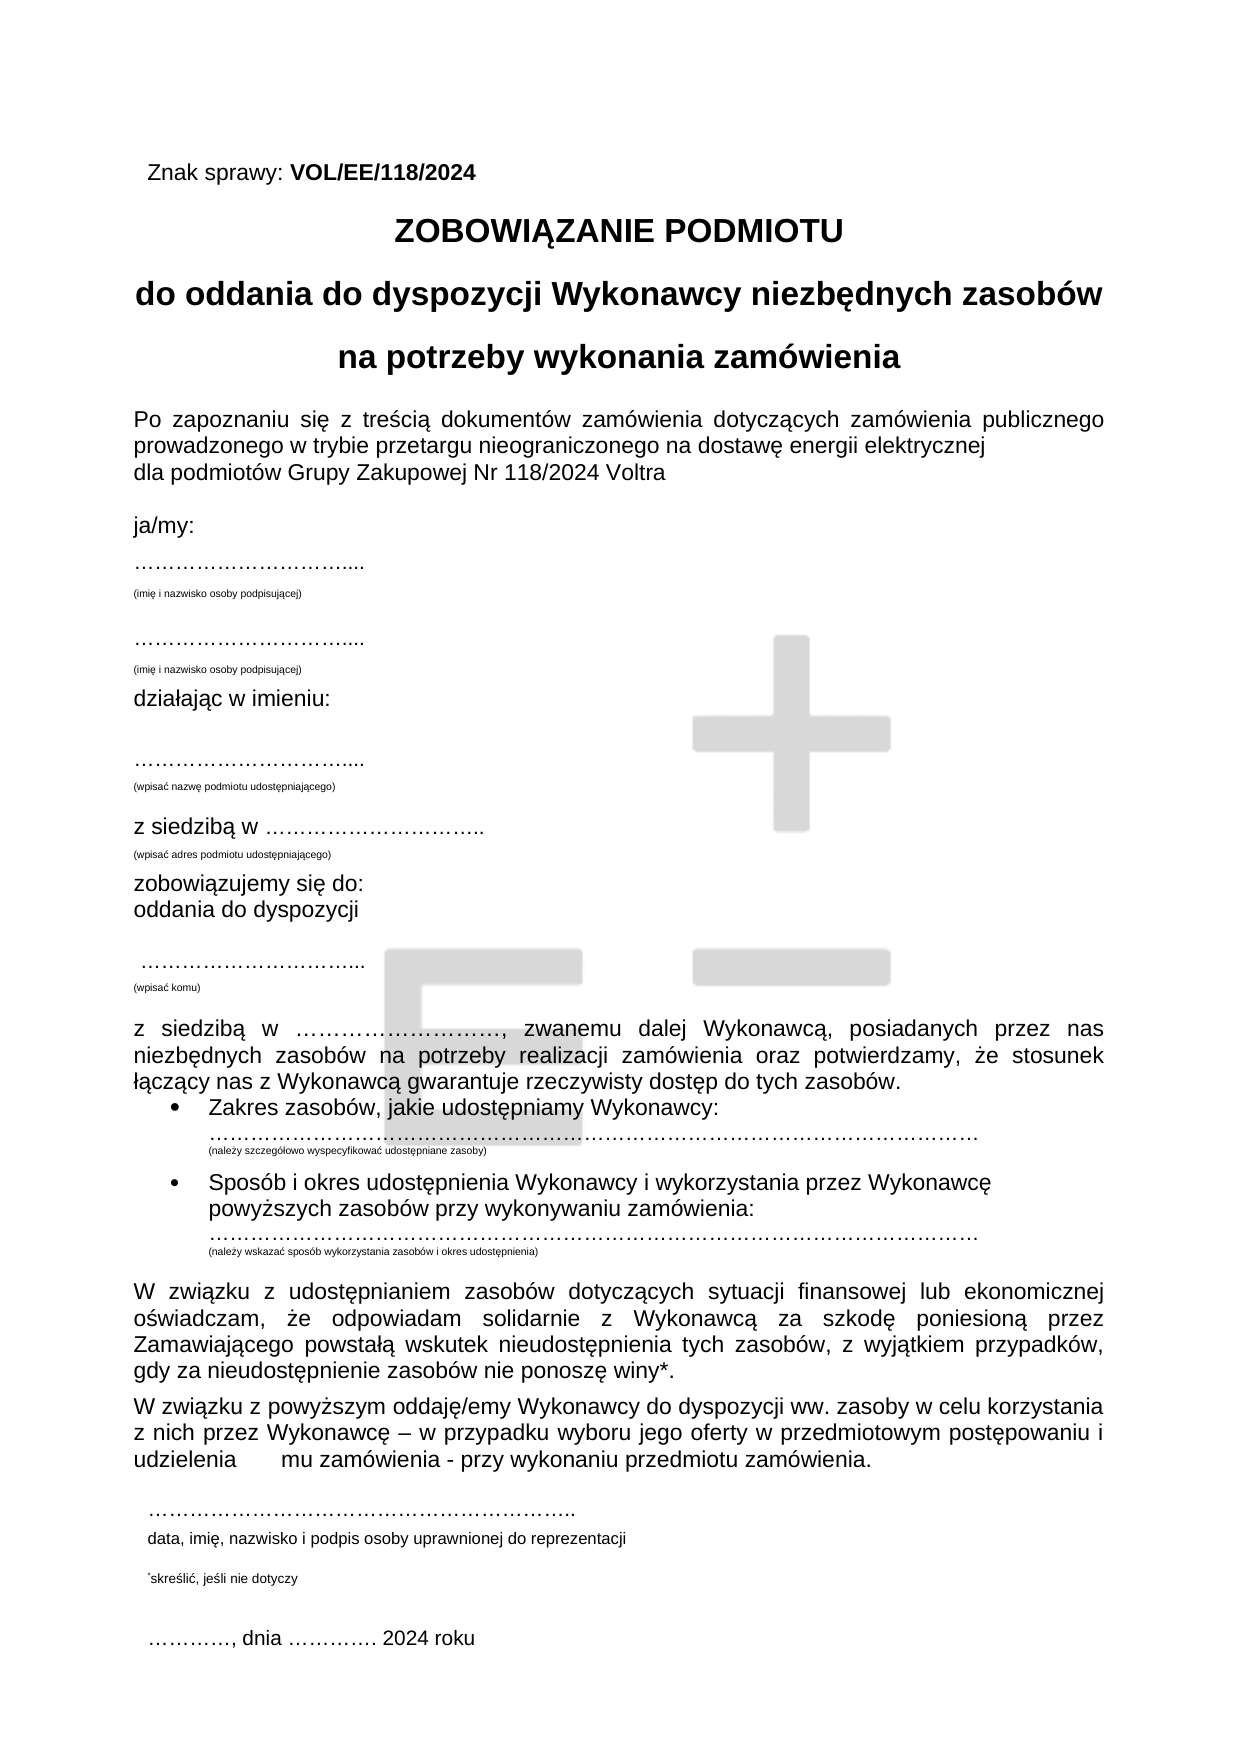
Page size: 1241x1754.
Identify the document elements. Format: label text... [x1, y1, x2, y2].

text oddania do dyspozycji [133, 896, 1105, 923]
text ………………………….... [133, 626, 1105, 650]
text z siedzibą w ………………………….. [133, 813, 1105, 839]
subtitle do oddania do dyspozycji Wykonawcy niezbędnych zasobów [133, 274, 1105, 312]
text W związku z udostępnianiem zasobów dotyczących sytuacji finansowej lub ekonomicznej oświadczam, że odpowiadam solidarnie z Wykonawcą za szkodę poniesioną przez Zamawiającego powstałą wskutek nieudostępnienia tych zasobów, z wyjątkiem przypadków, gdy za nieudostępnienie zasobów nie ponoszę winy*. [133, 1278, 1105, 1384]
text data, imię, nazwisko i podpis osoby uprawnionej do reprezentacji [147, 1529, 1105, 1548]
subtitle na potrzeby wykonania zamówienia [133, 337, 1105, 376]
text dla podmiotów Grupy Zakupowej Nr 118/2024 Voltra [133, 459, 1105, 485]
subtitle ZOBOWIĄZANIE PODMIOTU [133, 211, 1105, 249]
list Sposób i okres udostępnienia Wykonawcy i wykorzystania przez Wykonawcę powyższych zasobów przy wykonywaniu zamówienia: ………………………………………………………………………………………………… [171, 1168, 1105, 1245]
text Znak sprawy: VOL/EE/118/2024 [147, 159, 1105, 186]
text ………………………….... [133, 747, 1105, 771]
text zobowiązujemy się do: [133, 870, 1105, 896]
list Zakres zasobów, jakie udostępniamy Wykonawcy: [171, 1094, 1105, 1121]
text Po zapoznaniu się z treścią dokumentów zamówienia dotyczących zamówienia publicznego prowadzonego w trybie przetargu nieograniczonego na dostawę energii elektrycznej [133, 406, 1105, 459]
text działając w imieniu: [133, 685, 1105, 711]
text ………………………………………………………………………………………………… [208, 1121, 1105, 1144]
text W związku z powyższym oddaję/emy Wykonawcy do dyspozycji ww. zasoby w celu korzystania z nich przez Wykonawcę – w przypadku wyboru jego oferty w przedmiotowym postępowaniu i udzielenia mu zamówienia - przy wykonaniu przedmiotu zamówienia. [133, 1393, 1105, 1472]
text ………………………….... [133, 550, 1105, 574]
text …………………………... [133, 949, 1105, 973]
text *skreślić, jeśli nie dotyczy [147, 1571, 1105, 1587]
text …………, dnia …………. 2024 roku [147, 1626, 1105, 1649]
text (należy szczegółowo wyspecyfikować udostępniane zasoby) [208, 1144, 1105, 1157]
text ja/my: [133, 512, 1105, 538]
text z siedzibą w ………………………, zwanemu dalej Wykonawcą, posiadanych przez nas niezbędnych zasobów na potrzeby realizacji zamówienia oraz potwierdzamy, że stosunek łączący nas z Wykonawcą gwarantuje rzeczywisty dostęp do tych zasobów. [133, 1015, 1105, 1094]
text …………………………………………………….. [147, 1497, 1105, 1521]
